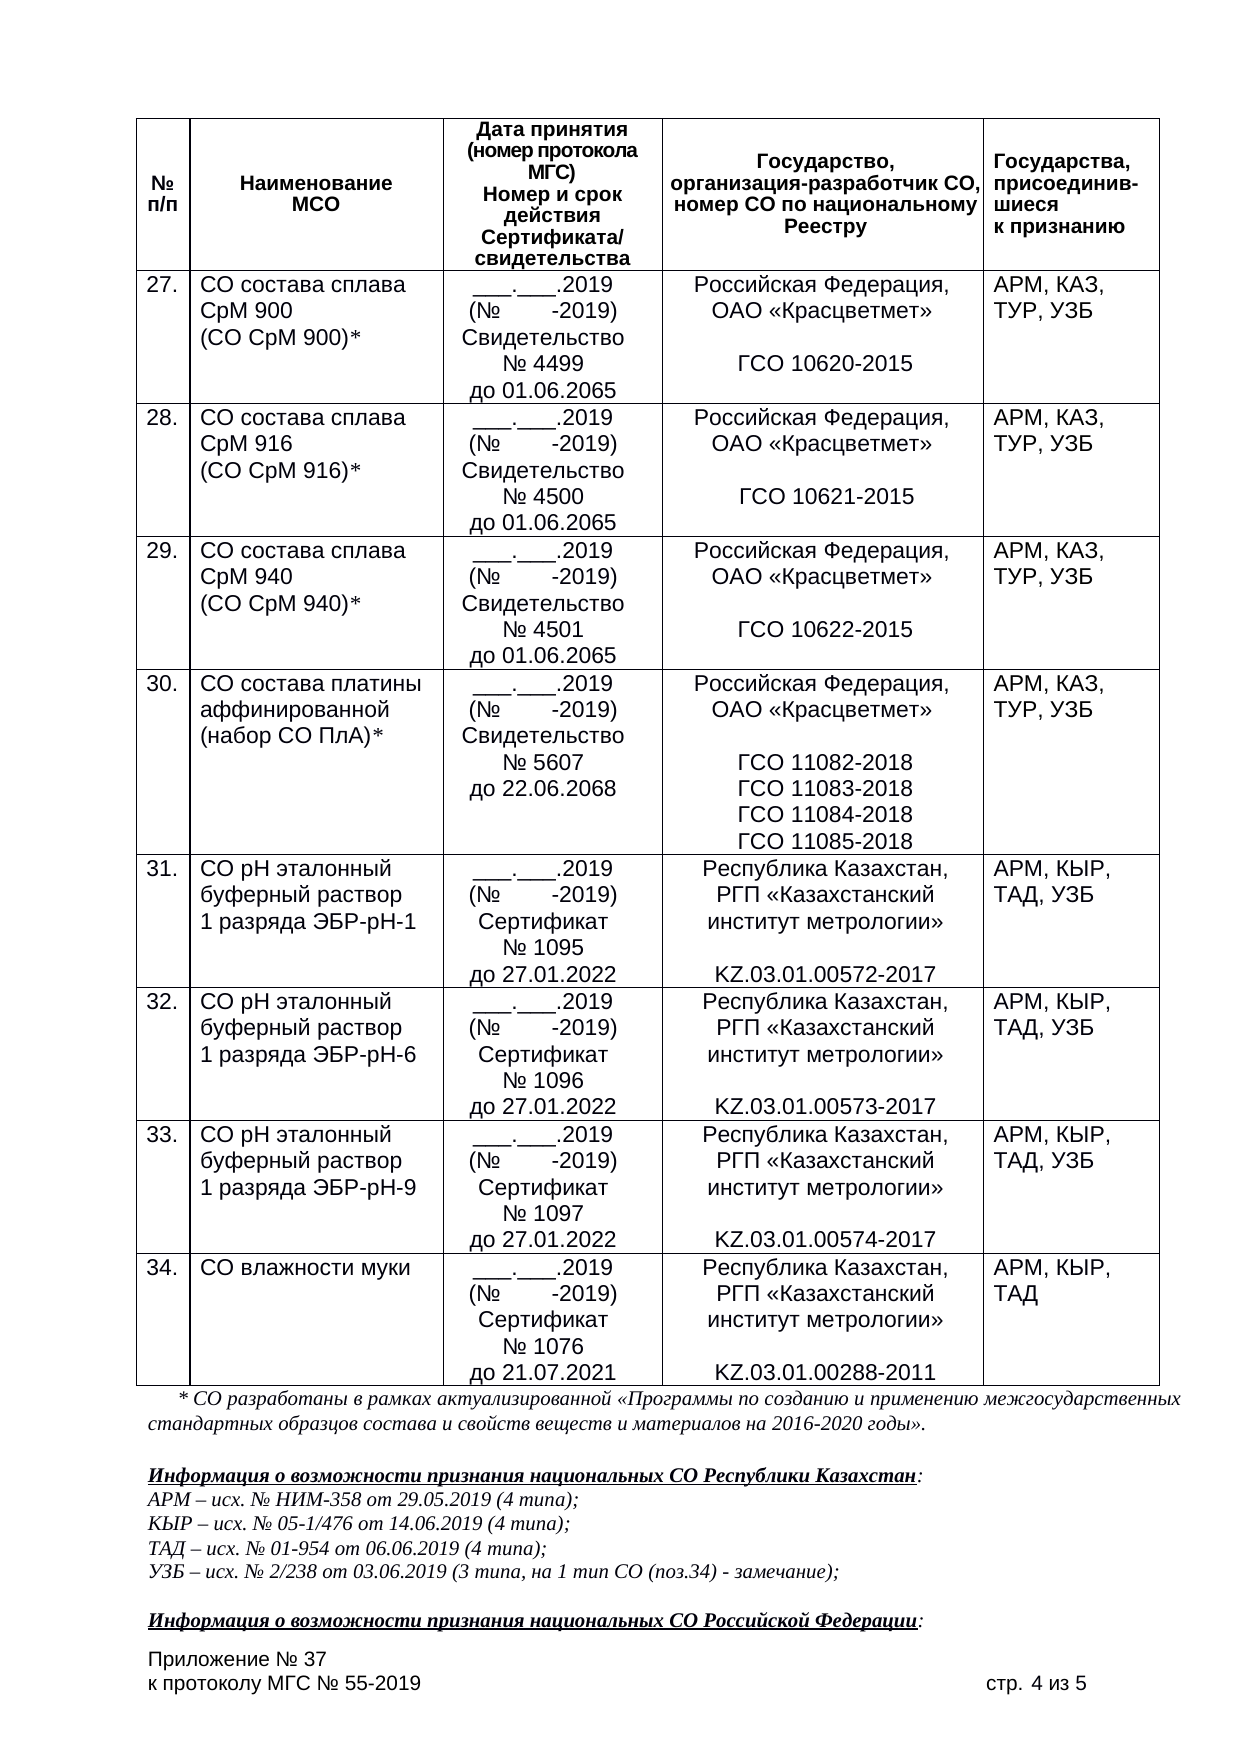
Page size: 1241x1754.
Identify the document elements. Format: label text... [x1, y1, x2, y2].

table_cell ___.___.2019 (№ -2019) Свидетельство № 4501 до 01.06.2065 [444, 537, 662, 668]
table_cell ___.___.2019 (№ -2019) Сертификат № 1095 до 27.01.2022 [444, 855, 662, 987]
table_cell ___.___.2019 (№ -2019) Сертификат № 1096 до 27.01.2022 [444, 988, 662, 1120]
table_cell Российская Федерация, ОАО «Красцветмет» ГСО 10621-2015 [663, 404, 983, 536]
table_cell АРМ, КЫР, ТАД [984, 1254, 1159, 1385]
table_cell ___.___.2019 (№ -2019) Свидетельство № 5607 до 22.06.2068 [444, 670, 662, 854]
table_cell СО влажности муки [191, 1254, 443, 1385]
text Информация о возможности признания национальных СО Республики Казахстан: [148, 1463, 1181, 1487]
table_cell ___.___.2019 (№ -2019) Сертификат № 1076 до 21.07.2021 [444, 1254, 662, 1385]
table_cell [137, 1121, 189, 1252]
table_cell [137, 855, 189, 987]
table_cell СО рН эталонный буферный раствор 1 разряда ЭБР-рН-6 [191, 988, 443, 1120]
table_cell Республика Казахстан, РГП «Казахстанский институт метрологии» KZ.03.01.00572-2017 [663, 855, 983, 987]
text * СО разработаны в рамках актуализированной «Программы по созданию и применению межгосударственных стандартных образцов состава и свойств веществ и материалов на 2016-2020 годы». [148, 1386, 1181, 1434]
table_cell АРМ, КЫР, ТАД, УЗБ [984, 855, 1159, 987]
text АРМ – исх. № НИМ-358 от 29.05.2019 (4 типа); [148, 1487, 1238, 1511]
table_cell [137, 988, 189, 1120]
table_cell Российская Федерация, ОАО «Красцветмет» ГСО 11082-2018 ГСО 11083-2018 ГСО 11084-2018 ГСО 11085-2018 [663, 670, 983, 854]
table_header Государства, присоединив-шиеся к признанию [984, 119, 1159, 270]
table_header № п/п [137, 119, 189, 270]
table_cell АРМ, КАЗ, ТУР, УЗБ [984, 670, 1159, 854]
table_cell Республика Казахстан, РГП «Казахстанский институт метрологии» KZ.03.01.00574-2017 [663, 1121, 983, 1252]
table_cell Российская Федерация, ОАО «Красцветмет» ГСО 10620-2015 [663, 271, 983, 403]
table_cell СО состава сплава СрМ 916 (СО СрМ 916)* [191, 404, 443, 536]
table_cell АРМ, КАЗ, ТУР, УЗБ [984, 404, 1159, 536]
text ТАД – исх. № 01-954 от 06.06.2019 (4 типа); [148, 1535, 1238, 1559]
table_cell СО рН эталонный буферный раствор 1 разряда ЭБР-рН-1 [191, 855, 443, 987]
table_cell ___.___.2019 (№ -2019) Сертификат № 1097 до 27.01.2022 [444, 1121, 662, 1252]
text УЗБ – исх. № 2/238 от 03.06.2019 (3 типа, на 1 тип СО (поз.34) - замечание); [148, 1559, 1238, 1583]
table_cell [137, 271, 189, 403]
table_header Государство, организация-разработчик СО, номер СО по национальному Реестру [663, 119, 983, 270]
text Информация о возможности признания национальных СО Российской Федерации: [148, 1608, 1181, 1632]
table_header Наименование МСО [191, 119, 443, 270]
text КЫР – исх. № 05-1/476 от 14.06.2019 (4 типа); [148, 1511, 1238, 1535]
table_cell СО состава сплава СрМ 940 (СО СрМ 940)* [191, 537, 443, 668]
table_cell СО рН эталонный буферный раствор 1 разряда ЭБР-рН-9 [191, 1121, 443, 1252]
table_header Дата принятия (номер протокола МГС) Номер и срок действия Сертификата/ свидетельства [444, 119, 662, 270]
table_cell [137, 670, 189, 854]
table_cell АРМ, КЫР, ТАД, УЗБ [984, 1121, 1159, 1252]
table_cell Республика Казахстан, РГП «Казахстанский институт метрологии» KZ.03.01.00288-2011 [663, 1254, 983, 1385]
table_cell ___.___.2019 (№ -2019) Свидетельство № 4499 до 01.06.2065 [444, 271, 662, 403]
table_cell Республика Казахстан, РГП «Казахстанский институт метрологии» KZ.03.01.00573-2017 [663, 988, 983, 1120]
table_cell [137, 404, 189, 536]
table_cell АРМ, КЫР, ТАД, УЗБ [984, 988, 1159, 1120]
table_cell СО состава платины аффинированной (набор СО ПлА)* [191, 670, 443, 854]
table_cell [137, 537, 189, 668]
table_cell [137, 1254, 189, 1385]
table_cell СО состава сплава СрМ 900 (СО СрМ 900)* [191, 271, 443, 403]
table_cell АРМ, КАЗ, ТУР, УЗБ [984, 537, 1159, 668]
table_cell АРМ, КАЗ, ТУР, УЗБ [984, 271, 1159, 403]
table_cell Российская Федерация, ОАО «Красцветмет» ГСО 10622-2015 [663, 537, 983, 668]
table_cell ___.___.2019 (№ -2019) Свидетельство № 4500 до 01.06.2065 [444, 404, 662, 536]
